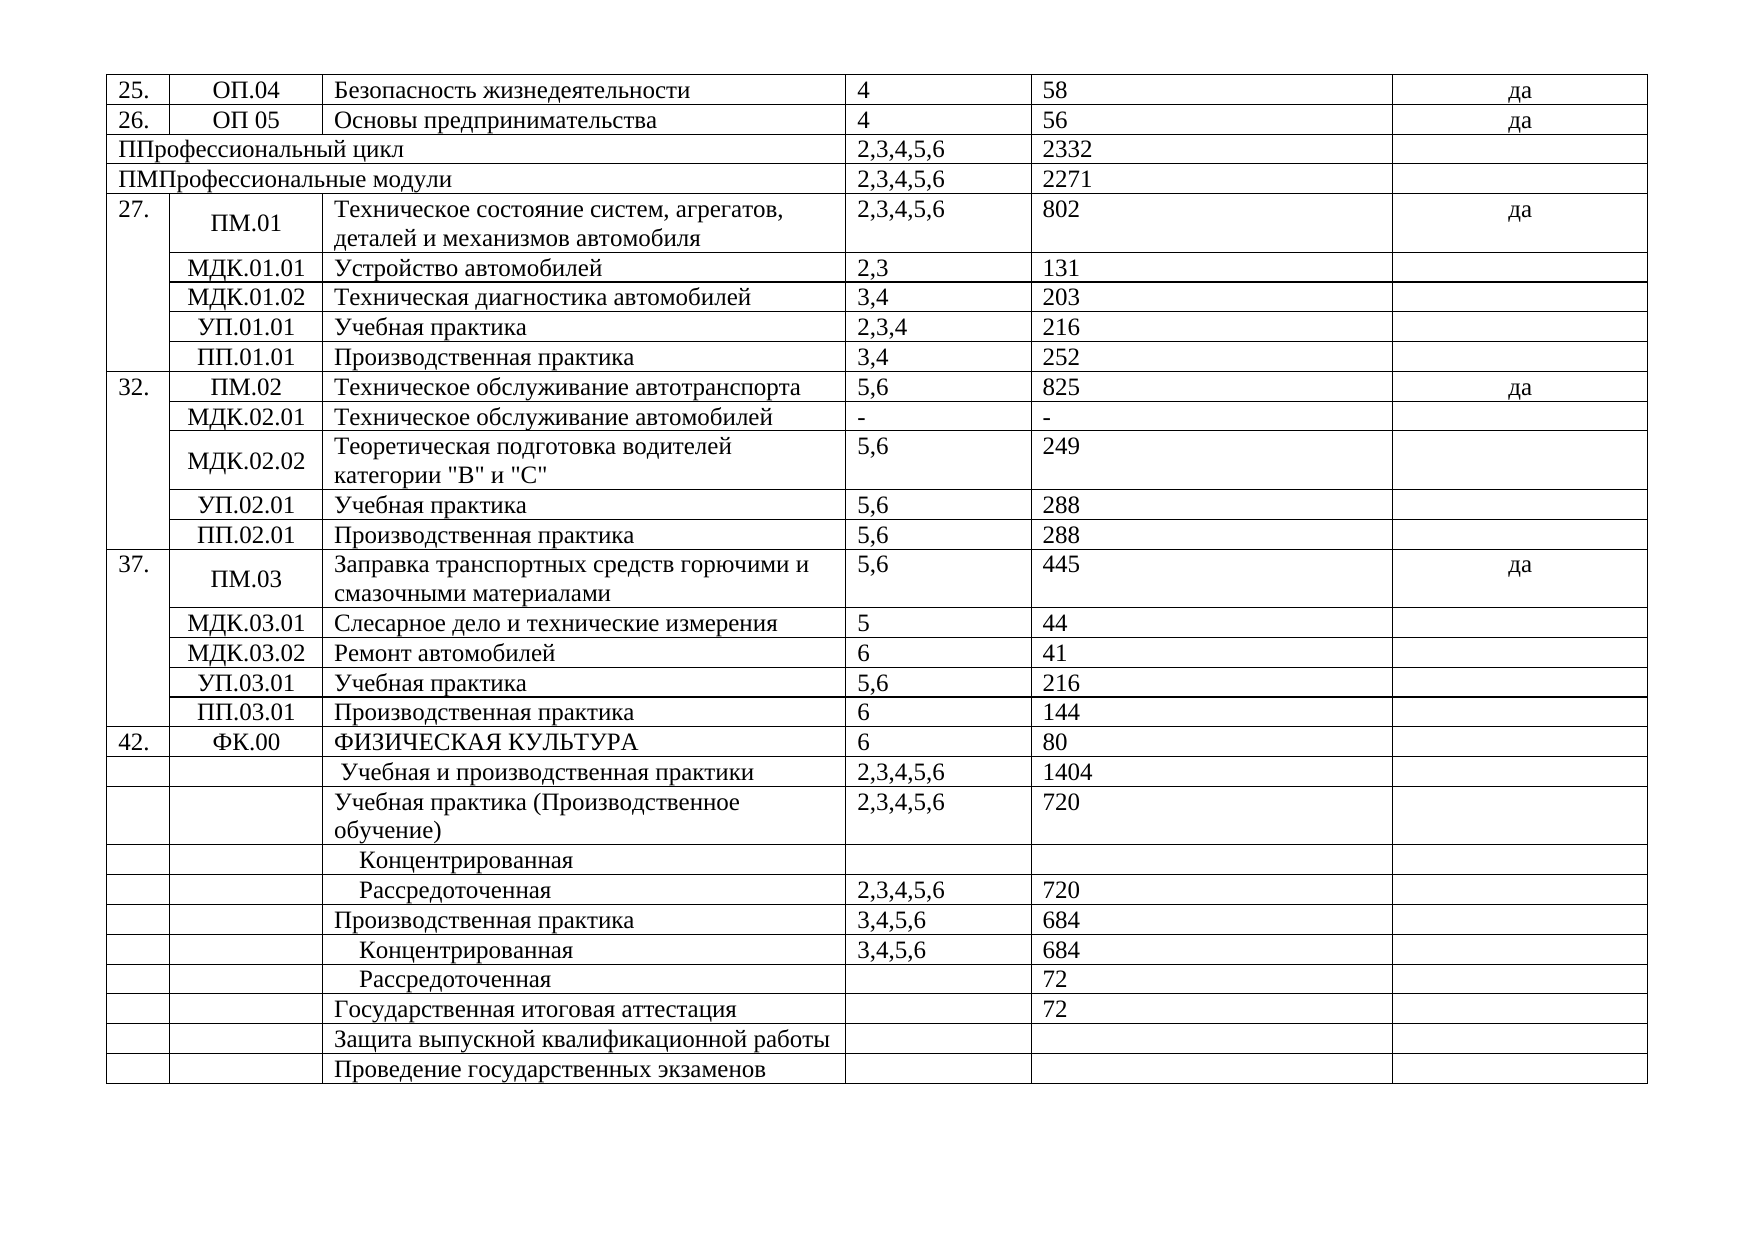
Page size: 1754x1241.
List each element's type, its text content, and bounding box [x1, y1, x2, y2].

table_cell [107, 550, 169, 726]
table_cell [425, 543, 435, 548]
table_cell [1393, 135, 1647, 163]
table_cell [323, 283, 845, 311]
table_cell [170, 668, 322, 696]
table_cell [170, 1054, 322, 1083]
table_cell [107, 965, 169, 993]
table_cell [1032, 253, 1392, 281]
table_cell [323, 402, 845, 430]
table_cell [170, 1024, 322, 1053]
table_cell 2,3,4,5,6 [846, 135, 1031, 163]
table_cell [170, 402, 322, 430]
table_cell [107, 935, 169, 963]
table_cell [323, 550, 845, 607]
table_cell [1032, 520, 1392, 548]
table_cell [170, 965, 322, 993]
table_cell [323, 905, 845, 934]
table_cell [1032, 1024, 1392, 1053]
table_cell [107, 194, 169, 371]
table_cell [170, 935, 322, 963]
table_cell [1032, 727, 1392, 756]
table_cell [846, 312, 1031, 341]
table_cell да [1393, 194, 1647, 252]
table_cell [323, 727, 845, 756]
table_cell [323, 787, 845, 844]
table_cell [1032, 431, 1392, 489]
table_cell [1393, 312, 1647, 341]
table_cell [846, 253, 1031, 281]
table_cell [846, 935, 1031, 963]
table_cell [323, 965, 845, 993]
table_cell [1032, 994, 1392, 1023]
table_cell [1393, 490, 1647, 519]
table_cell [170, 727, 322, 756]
table_cell МДК.01.01 [170, 253, 322, 281]
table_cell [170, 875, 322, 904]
table_cell 4 [846, 75, 1031, 104]
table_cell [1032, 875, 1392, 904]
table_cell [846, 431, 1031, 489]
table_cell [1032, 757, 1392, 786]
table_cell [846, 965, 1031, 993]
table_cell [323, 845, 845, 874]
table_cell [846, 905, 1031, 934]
table_cell [107, 105, 169, 133]
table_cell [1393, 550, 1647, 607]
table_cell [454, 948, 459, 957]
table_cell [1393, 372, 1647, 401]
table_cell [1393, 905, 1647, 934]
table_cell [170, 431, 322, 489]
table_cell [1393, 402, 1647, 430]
table_cell [1393, 164, 1647, 193]
table_cell ПМ.01 [170, 194, 322, 252]
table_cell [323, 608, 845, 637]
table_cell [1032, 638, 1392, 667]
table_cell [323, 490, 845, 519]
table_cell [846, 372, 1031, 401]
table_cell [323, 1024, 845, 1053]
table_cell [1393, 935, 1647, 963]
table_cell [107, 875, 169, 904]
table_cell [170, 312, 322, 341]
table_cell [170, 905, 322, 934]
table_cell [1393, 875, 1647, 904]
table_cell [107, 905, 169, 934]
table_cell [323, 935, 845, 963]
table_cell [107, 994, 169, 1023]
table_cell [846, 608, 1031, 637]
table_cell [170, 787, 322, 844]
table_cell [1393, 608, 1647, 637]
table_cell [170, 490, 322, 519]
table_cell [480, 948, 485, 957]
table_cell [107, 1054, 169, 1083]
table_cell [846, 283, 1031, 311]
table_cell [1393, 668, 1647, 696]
table_cell 56 [1032, 105, 1392, 133]
table_cell ОП.04 [170, 75, 322, 104]
table_cell Техническое состояние систем, агрегатов, деталей и механизмов автомобиля [323, 194, 845, 252]
table_cell 2,3,4,5,6 [846, 194, 1031, 252]
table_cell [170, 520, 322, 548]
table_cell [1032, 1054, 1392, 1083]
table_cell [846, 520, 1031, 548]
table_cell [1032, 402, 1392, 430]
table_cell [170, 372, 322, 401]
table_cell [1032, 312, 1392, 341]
table_cell 2,3,4,5,6 [846, 164, 1031, 193]
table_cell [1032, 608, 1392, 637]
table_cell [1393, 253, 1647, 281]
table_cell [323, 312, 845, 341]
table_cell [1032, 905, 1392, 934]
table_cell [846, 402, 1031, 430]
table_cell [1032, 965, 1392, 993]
table_cell ППрофессиональный цикл [107, 135, 845, 163]
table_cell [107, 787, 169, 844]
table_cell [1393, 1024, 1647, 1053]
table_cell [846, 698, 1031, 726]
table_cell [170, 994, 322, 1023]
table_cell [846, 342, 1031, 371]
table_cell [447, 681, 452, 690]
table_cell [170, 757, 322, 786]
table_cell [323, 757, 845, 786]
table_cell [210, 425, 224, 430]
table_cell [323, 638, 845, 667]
table_cell ОП 05 [170, 105, 322, 133]
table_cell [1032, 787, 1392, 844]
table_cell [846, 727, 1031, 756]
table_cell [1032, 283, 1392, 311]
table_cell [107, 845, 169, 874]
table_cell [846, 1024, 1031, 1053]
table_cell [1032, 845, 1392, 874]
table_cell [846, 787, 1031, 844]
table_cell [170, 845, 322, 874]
table_cell 2271 [1032, 164, 1392, 193]
table_cell 2332 [1032, 135, 1392, 163]
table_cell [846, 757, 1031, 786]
table_cell 4 [846, 105, 1031, 133]
table_cell [107, 75, 169, 104]
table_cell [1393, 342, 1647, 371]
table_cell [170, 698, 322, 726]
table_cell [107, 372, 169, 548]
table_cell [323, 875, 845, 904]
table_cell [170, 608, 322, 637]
table_cell да [1393, 105, 1647, 133]
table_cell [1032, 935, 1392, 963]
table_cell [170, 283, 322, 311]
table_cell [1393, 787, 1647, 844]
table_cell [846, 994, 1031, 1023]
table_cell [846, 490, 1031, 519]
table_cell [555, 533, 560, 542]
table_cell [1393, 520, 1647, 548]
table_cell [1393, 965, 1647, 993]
table_cell ПМПрофессиональные модули [107, 164, 845, 193]
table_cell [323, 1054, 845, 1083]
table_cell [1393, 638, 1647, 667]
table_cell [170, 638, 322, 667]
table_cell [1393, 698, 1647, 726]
table_cell 802 [1032, 194, 1392, 252]
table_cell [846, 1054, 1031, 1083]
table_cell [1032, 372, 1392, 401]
table_cell Основы предпринимательства [323, 105, 845, 133]
table_cell да [1393, 75, 1647, 104]
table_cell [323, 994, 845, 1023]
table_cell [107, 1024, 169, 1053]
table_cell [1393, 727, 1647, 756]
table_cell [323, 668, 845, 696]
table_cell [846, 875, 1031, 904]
table_cell Устройство автомобилей [323, 253, 845, 281]
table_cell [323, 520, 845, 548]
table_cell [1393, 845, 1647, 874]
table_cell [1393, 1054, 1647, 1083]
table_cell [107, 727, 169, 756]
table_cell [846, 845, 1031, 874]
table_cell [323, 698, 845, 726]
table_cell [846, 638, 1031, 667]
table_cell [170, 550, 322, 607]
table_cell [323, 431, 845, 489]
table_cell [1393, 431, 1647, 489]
table_cell 58 [1032, 75, 1392, 104]
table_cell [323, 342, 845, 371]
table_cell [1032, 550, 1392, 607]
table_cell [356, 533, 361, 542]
table_cell Безопасность жизнедеятельности [323, 75, 845, 104]
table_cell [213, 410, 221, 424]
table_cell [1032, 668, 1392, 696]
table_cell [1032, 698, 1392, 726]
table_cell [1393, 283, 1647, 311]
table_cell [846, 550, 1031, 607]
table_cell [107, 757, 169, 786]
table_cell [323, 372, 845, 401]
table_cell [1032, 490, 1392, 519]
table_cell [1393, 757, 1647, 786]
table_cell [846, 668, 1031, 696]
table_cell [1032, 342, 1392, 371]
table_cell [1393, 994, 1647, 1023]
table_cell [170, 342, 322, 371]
